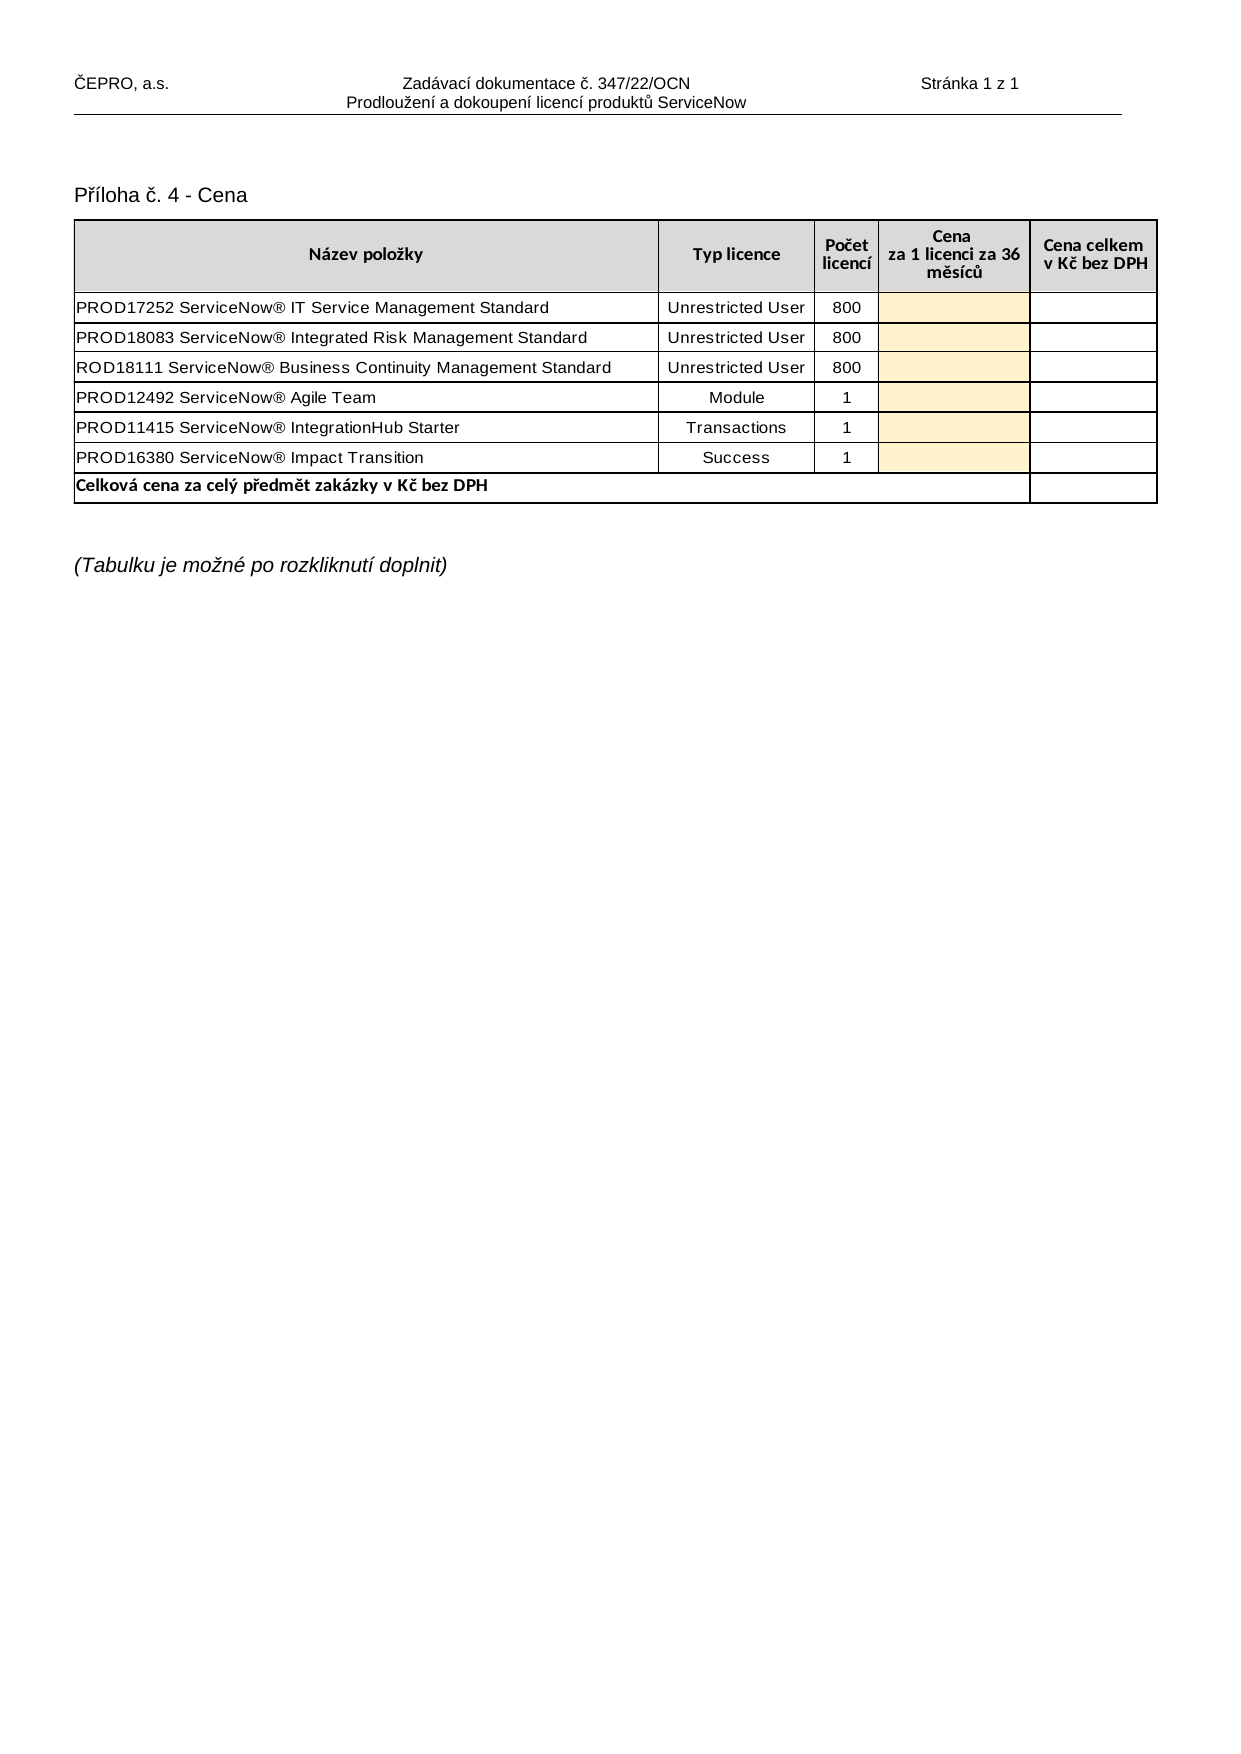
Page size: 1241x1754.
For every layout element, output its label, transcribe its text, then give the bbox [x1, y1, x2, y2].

text Příloha č. 4 - Cena [74, 183, 1122, 207]
text (Tabulku je možné po rozkliknutí doplnit) [74, 553, 1122, 577]
